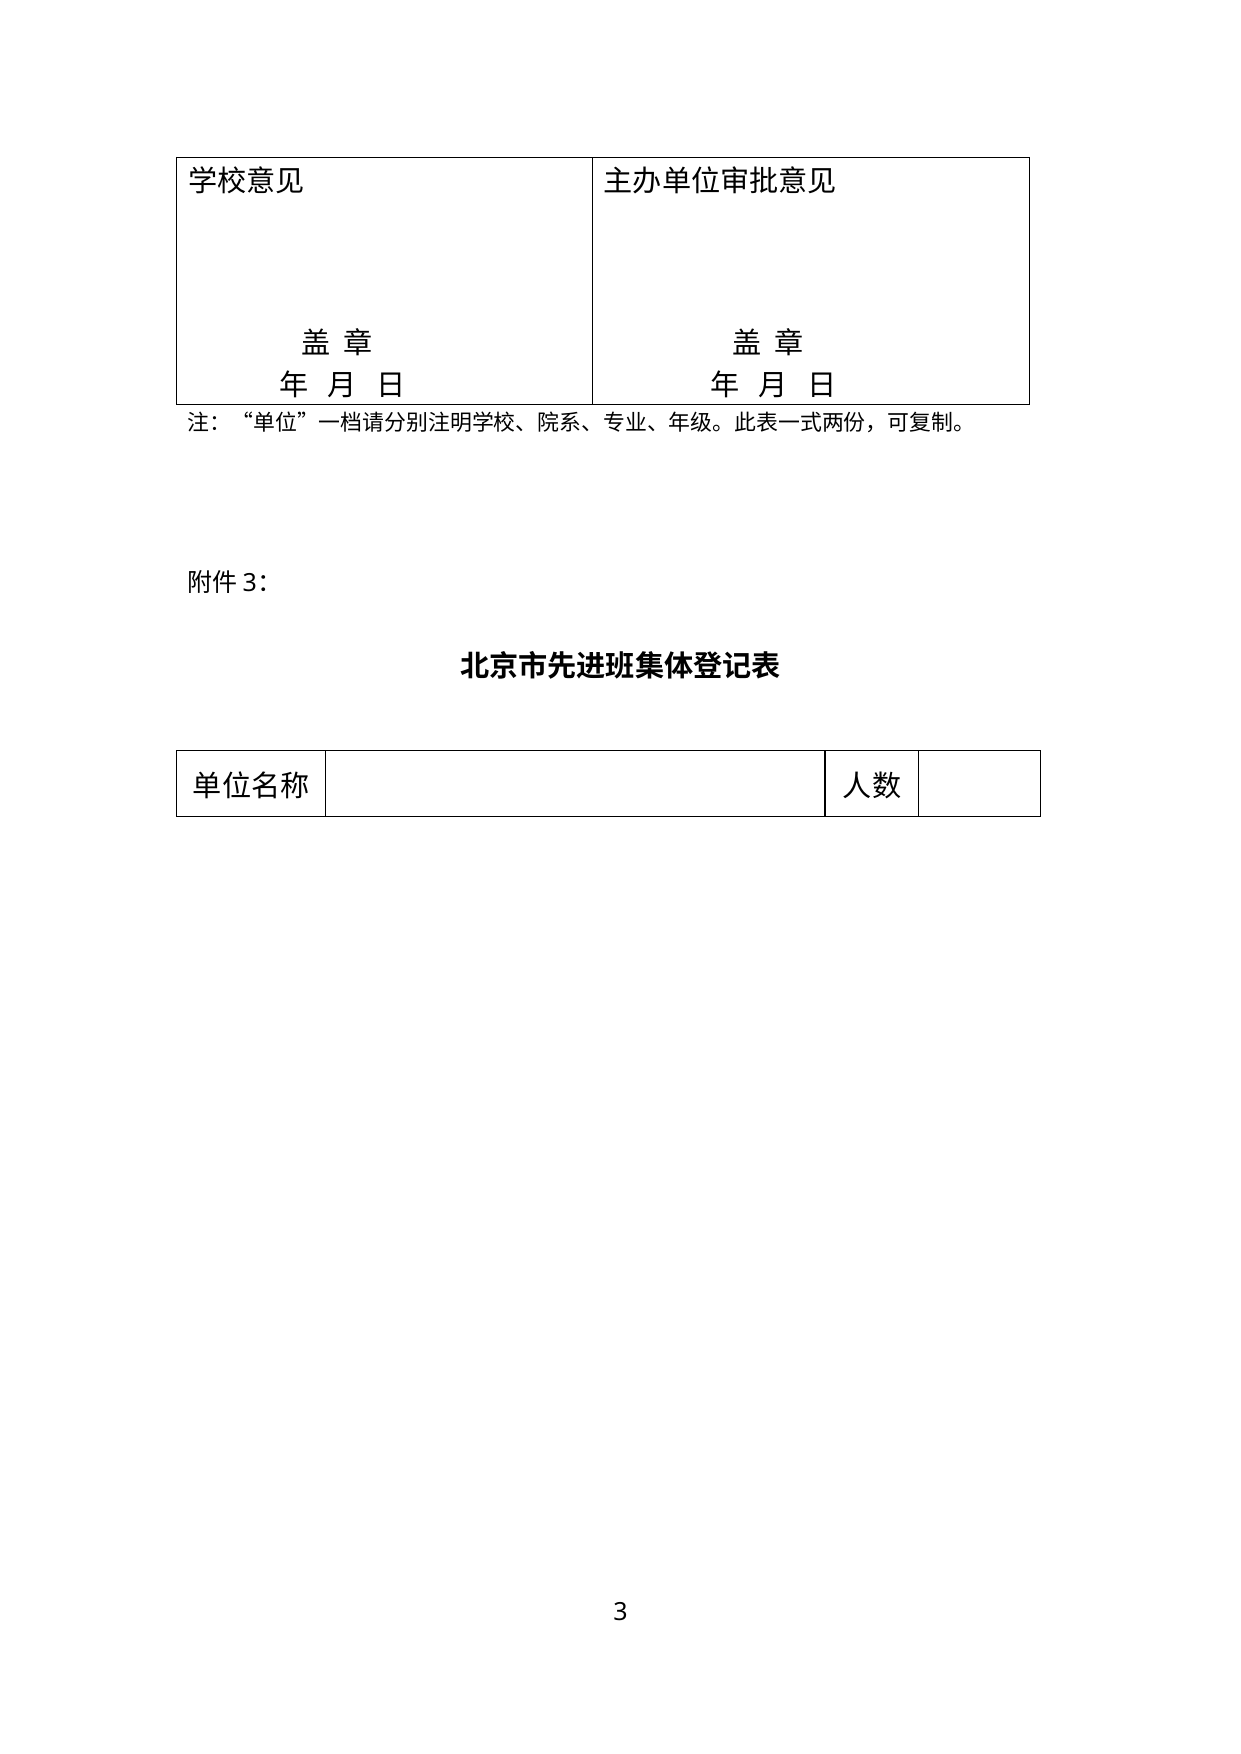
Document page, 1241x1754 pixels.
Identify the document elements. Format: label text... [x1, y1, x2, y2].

table_header [326, 751, 824, 816]
table_header 人数 [826, 751, 918, 816]
table_header 单位名称 [177, 751, 325, 816]
text 附件3： [187, 548, 1053, 613]
text 注：“单位”一档请分别注明学校、院系、专业、年级。此表一式两份，可复制。 [187, 405, 1053, 436]
table_cell 主办单位审批意见 盖 章 年 月 日 [593, 158, 1029, 404]
table_cell 学校意见 盖 章 年 月 日 [177, 158, 592, 404]
table_header [919, 751, 1040, 816]
text 北京市先进班集体登记表 [187, 631, 1053, 696]
